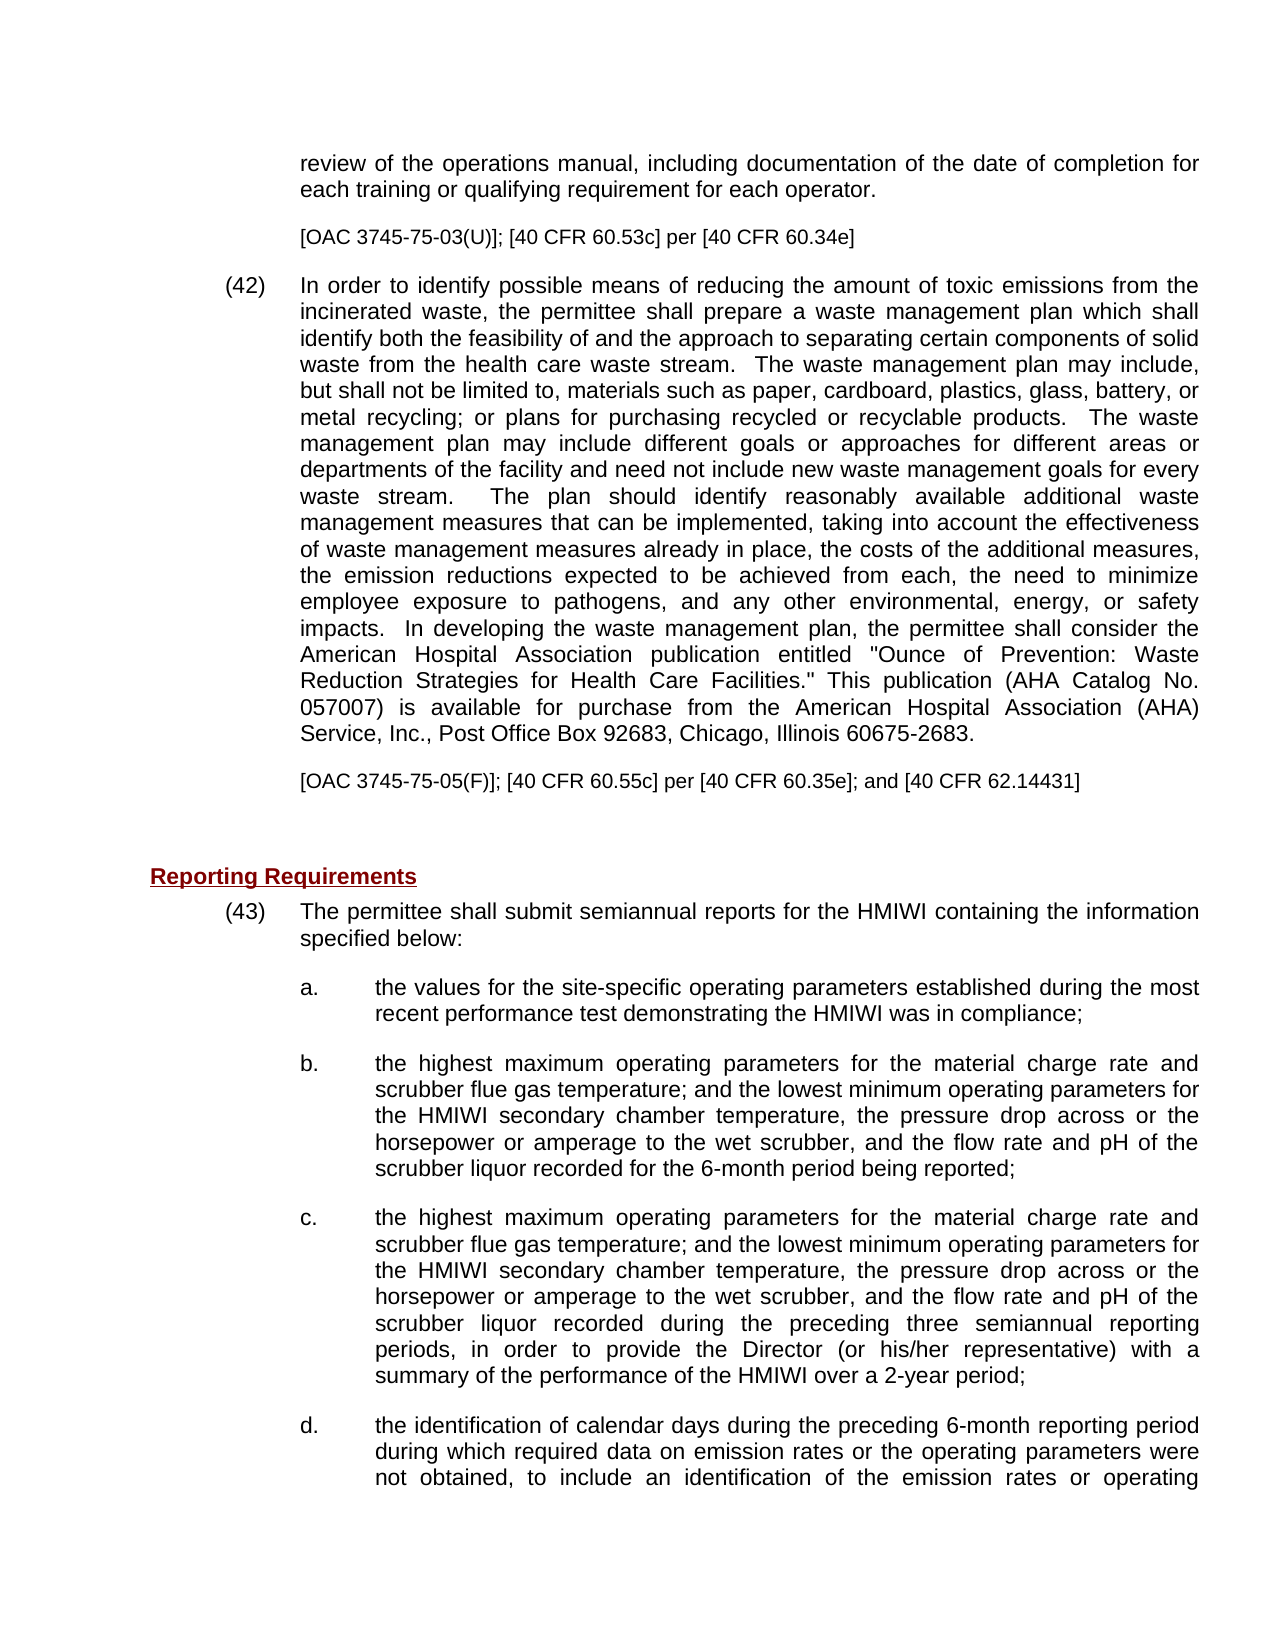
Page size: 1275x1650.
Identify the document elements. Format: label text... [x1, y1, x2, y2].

text In order to identify possible means of reducing the amount of toxic emissions from the incinerated waste, the permittee shall prepare a waste management plan which shall identify both the feasibility of and the approach to separating certain components of solid waste from the health care waste stream. The waste management plan may include, but shall not be limited to, materials such as paper, cardboard, plastics, glass, battery, or metal recycling; or plans for purchasing recycled or recyclable products. The waste management plan may include different goals or approaches for different areas or departments of the facility and need not include new waste management goals for every waste stream. The plan should identify reasonably available additional waste management measures that can be implemented, taking into account the effectiveness of waste management measures already in place, the costs of the additional measures, the emission reductions expected to be achieved from each, the need to minimize employee exposure to pathogens, and any other environmental, energy, or safety impacts. In developing the waste management plan, the permittee shall consider the American Hospital Association publication entitled "Ounce of Prevention: Waste Reduction Strategies for Health Care Facilities." This publication (AHA Catalog No. 057007) is available for purchase from the American Hospital Association (AHA) Service, Inc., Post Office Box 92683, Chicago, Illinois 60675-2683. [225, 272, 1200, 746]
text [OAC 3745-75-03(U)]; [40 CFR 60.53c] per [40 CFR 60.34e] [300, 225, 1200, 249]
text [225, 149, 1200, 202]
text Reporting Requirements [150, 863, 1200, 889]
text the values for the site-specific operating parameters established during the most recent performance test demonstrating the HMIWI was in compliance; [300, 974, 1200, 1027]
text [300, 1412, 1200, 1491]
text the highest maximum operating parameters for the material charge rate and scrubber flue gas temperature; and the lowest minimum operating parameters for the HMIWI secondary chamber temperature, the pressure drop across or the horsepower or amperage to the wet scrubber, and the flow rate and pH of the scrubber liquor recorded for the 6-month period being reported; [300, 1049, 1200, 1181]
text The permittee shall submit semiannual reports for the HMIWI containing the information specified below: [225, 898, 1200, 951]
text the highest maximum operating parameters for the material charge rate and scrubber flue gas temperature; and the lowest minimum operating parameters for the HMIWI secondary chamber temperature, the pressure drop across or the horsepower or amperage to the wet scrubber, and the flow rate and pH of the scrubber liquor recorded during the preceding three semiannual reporting periods, in order to provide the Director (or his/her representative) with a summary of the performance of the HMIWI over a 2-year period; [300, 1204, 1200, 1389]
text [OAC 3745-75-05(F)]; [40 CFR 60.55c] per [40 CFR 60.35e]; and [40 CFR 62.14431] [300, 769, 1200, 793]
